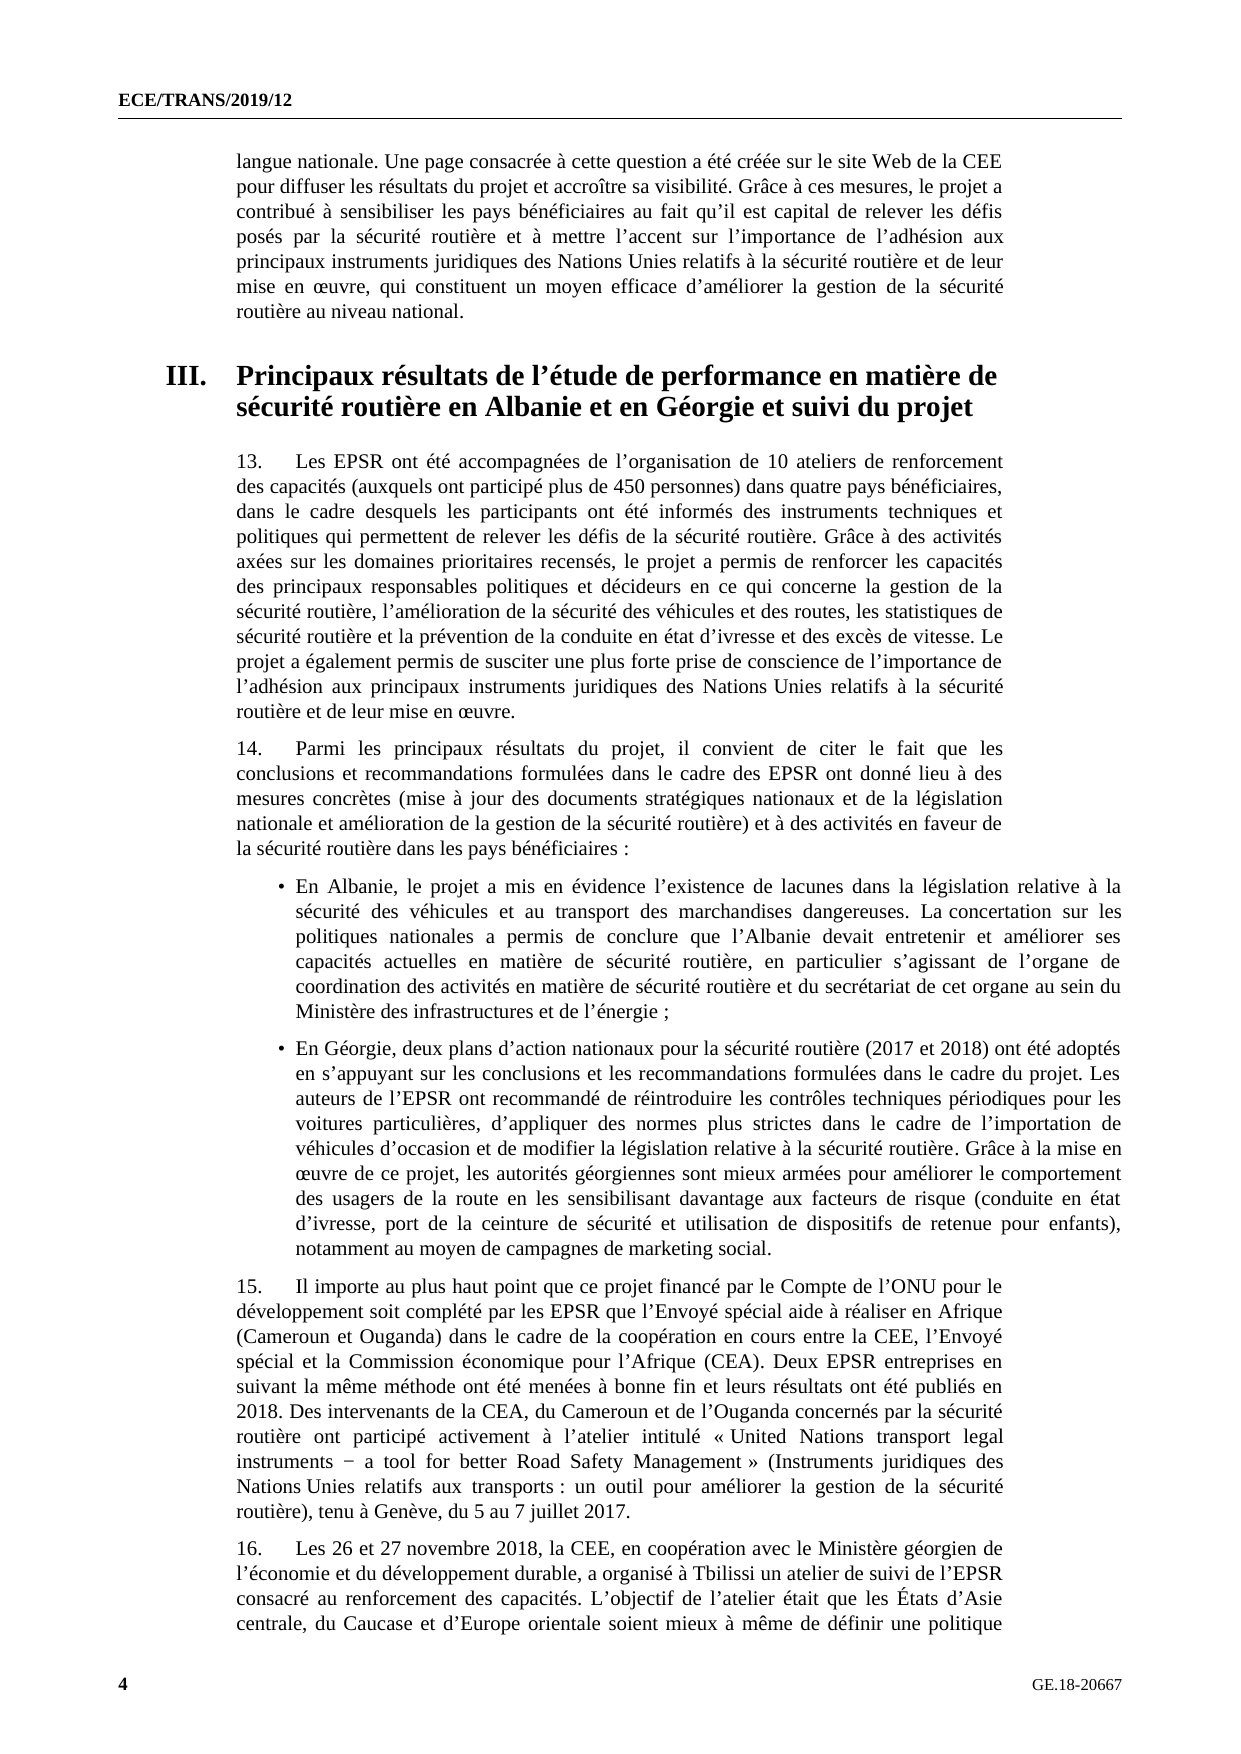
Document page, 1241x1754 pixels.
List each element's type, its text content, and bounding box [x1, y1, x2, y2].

text En Géorgie, deux plans d’action nationaux pour la sécurité routière (2017 et 2018) ont été adoptés en s’appuyant sur les conclusions et les recommandations formulées dans le cadre du projet. Les auteurs de l’EPSR ont recommandé de réintroduire les contrôles techniques périodiques pour les voitures particulières, d’appliquer des normes plus strictes dans le cadre de l’importation de véhicules d’occasion et de modifier la législation relative à la sécurité routière. Grâce à la mise en œuvre de ce projet, les autorités géorgiennes sont mieux armées pour améliorer le comportement des usagers de la route en les sensibilisant davantage aux facteurs de risque (conduite en état d’ivresse, port de la ceinture de sécurité et utilisation de dispositifs de retenue pour enfants), notamment au moyen de campagnes de marketing social. [278, 1035, 1122, 1260]
text 14. Parmi les principaux résultats du projet, il convient de citer le fait que les conclusions et recommandations formulées dans le cadre des EPSR ont donné lieu à des mesures concrètes (mise à jour des documents stratégiques nationaux et de la législation nationale et amélioration de la gestion de la sécurité routière) et à des activités en faveur de la sécurité routière dans les pays bénéficiaires : [236, 735, 1004, 860]
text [236, 148, 1004, 323]
text 13. Les EPSR ont été accompagnées de l’organisation de 10 ateliers de renforcement des capacités (auxquels ont participé plus de 450 personnes) dans quatre pays bénéficiaires, dans le cadre desquels les participants ont été informés des instruments techniques et politiques qui permettent de relever les défis de la sécurité routière. Grâce à des activités axées sur les domaines prioritaires recensés, le projet a permis de renforcer les capacités des principaux responsables politiques et décideurs en ce qui concerne la gestion de la sécurité routière, l’amélioration de la sécurité des véhicules et des routes, les statistiques de sécurité routière et la prévention de la conduite en état d’ivresse et des excès de vitesse. Le projet a également permis de susciter une plus forte prise de conscience de l’importance de l’adhésion aux principaux instruments juridiques des Nations Unies relatifs à la sécurité routière et de leur mise en œuvre. [236, 448, 1004, 723]
text III. Principaux résultats de l’étude de performance en matière de sécurité routière en Albanie et en Géorgie et suivi du projet [118, 360, 1004, 423]
text En Albanie, le projet a mis en évidence l’existence de lacunes dans la législation relative à la sécurité des véhicules et au transport des marchandises dangereuses. La concertation sur les politiques nationales a permis de conclure que l’Albanie devait entretenir et améliorer ses capacités actuelles en matière de sécurité routière, en particulier s’agissant de l’organe de coordination des activités en matière de sécurité routière et du secrétariat de cet organe au sein du Ministère des infrastructures et de l’énergie ; [278, 873, 1122, 1023]
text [236, 1535, 1004, 1635]
text 15. Il importe au plus haut point que ce projet financé par le Compte de l’ONU pour le développement soit complété par les EPSR que l’Envoyé spécial aide à réaliser en Afrique (Cameroun et Ouganda) dans le cadre de la coopération en cours entre la CEE, l’Envoyé spécial et la Commission économique pour l’Afrique (CEA). Deux EPSR entreprises en suivant la même méthode ont été menées à bonne fin et leurs résultats ont été publiés en 2018. Des intervenants de la CEA, du Cameroun et de l’Ouganda concernés par la sécurité routière ont participé activement à l’atelier intitulé « United Nations transport legal instruments − a tool for better Road Safety Management » (Instruments juridiques des Nations Unies relatifs aux transports : un outil pour améliorer la gestion de la sécurité routière), tenu à Genève, du 5 au 7 juillet 2017. [236, 1273, 1004, 1523]
